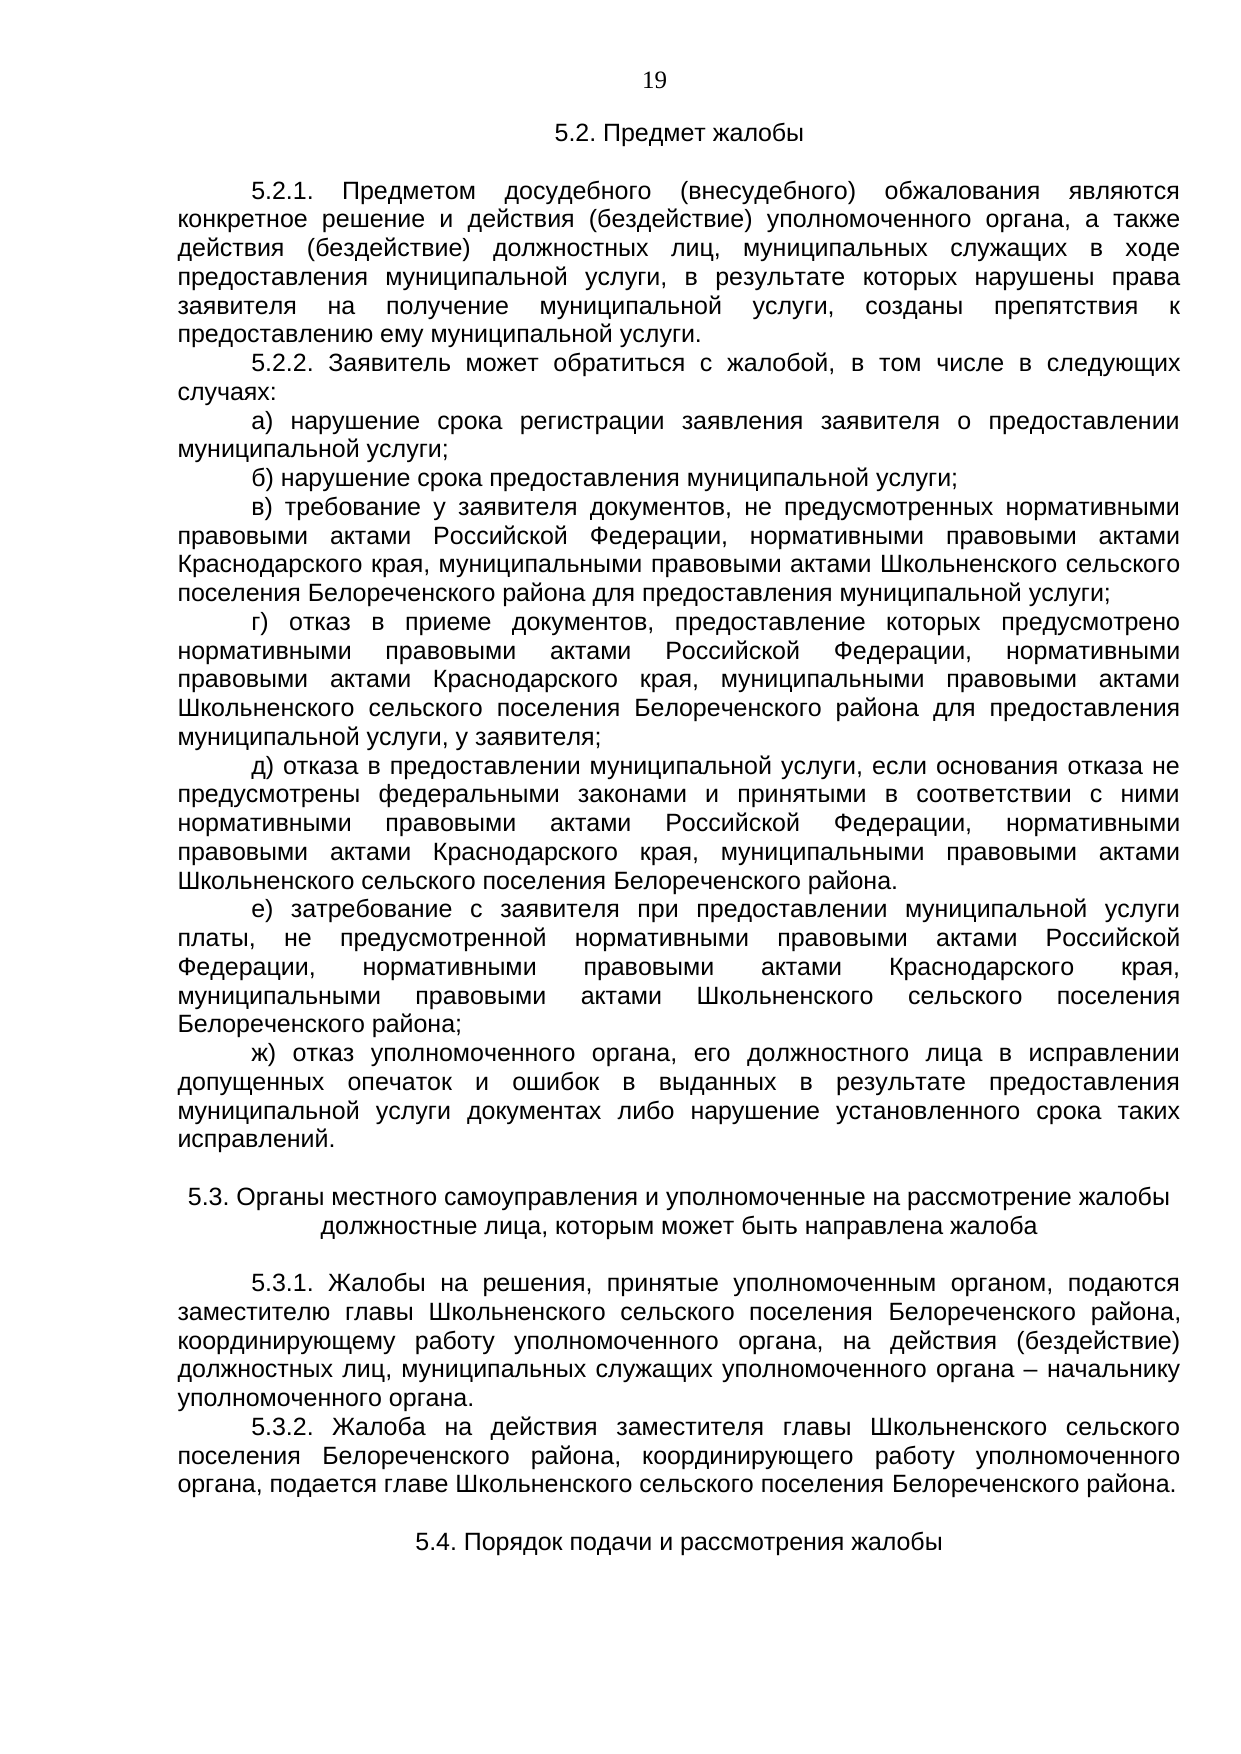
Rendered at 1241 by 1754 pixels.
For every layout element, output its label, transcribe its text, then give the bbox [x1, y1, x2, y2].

text а) нарушение срока регистрации заявления заявителя о предоставлении муниципальной услуги; [177, 406, 1181, 463]
text 5.4. Порядок подачи и рассмотрения жалобы [177, 1527, 1181, 1556]
text 5.2. Предмет жалобы [177, 118, 1181, 147]
text в) требование у заявителя документов, не предусмотренных нормативными правовыми актами Российской Федерации, нормативными правовыми актами Краснодарского края, муниципальными правовыми актами Школьненского сельского поселения Белореченского района для предоставления муниципальной услуги; [177, 492, 1181, 607]
text г) отказ в приеме документов, предоставление которых предусмотрено нормативными правовыми актами Российской Федерации, нормативными правовыми актами Краснодарского края, муниципальными правовыми актами Школьненского сельского поселения Белореченского района для предоставления муниципальной услуги, у заявителя; [177, 607, 1181, 751]
text е) затребование с заявителя при предоставлении муниципальной услуги платы, не предусмотренной нормативными правовыми актами Российской Федерации, нормативными правовыми актами Краснодарского края, муниципальными правовыми актами Школьненского сельского поселения Белореченского района; [177, 894, 1181, 1038]
text 5.3. Органы местного самоуправления и уполномоченные на рассмотрение жалобы должностные лица, которым может быть направлена жалоба [177, 1182, 1181, 1239]
text 5.3.2. Жалоба на действия заместителя главы Школьненского сельского поселения Белореченского района, координирующего работу уполномоченного органа, подается главе Школьненского сельского поселения Белореченского района. [177, 1412, 1181, 1498]
text ж) отказ уполномоченного органа, его должностного лица в исправлении допущенных опечаток и ошибок в выданных в результате предоставления муниципальной услуги документах либо нарушение установленного срока таких исправлений. [177, 1038, 1181, 1153]
text 5.3.1. Жалобы на решения, принятые уполномоченным органом, подаются заместителю главы Школьненского сельского поселения Белореченского района, координирующему работу уполномоченного органа, на действия (бездействие) должностных лиц, муниципальных служащих уполномоченного органа – начальнику уполномоченного органа. [177, 1268, 1181, 1412]
text б) нарушение срока предоставления муниципальной услуги; [177, 463, 1181, 492]
text д) отказа в предоставлении муниципальной услуги, если основания отказа не предусмотрены федеральными законами и принятыми в соответствии с ними нормативными правовыми актами Российской Федерации, нормативными правовыми актами Краснодарского края, муниципальными правовыми актами Школьненского сельского поселения Белореченского района. [177, 751, 1181, 894]
text 5.2.2. Заявитель может обратиться с жалобой, в том числе в следующих случаях: [177, 348, 1181, 406]
text 5.2.1. Предметом досудебного (внесудебного) обжалования являются конкретное решение и действия (бездействие) уполномоченного органа, а также действия (бездействие) должностных лиц, муниципальных служащих в ходе предоставления муниципальной услуги, в результате которых нарушены права заявителя на получение муниципальной услуги, созданы препятствия к предоставлению ему муниципальной услуги. [177, 176, 1181, 348]
